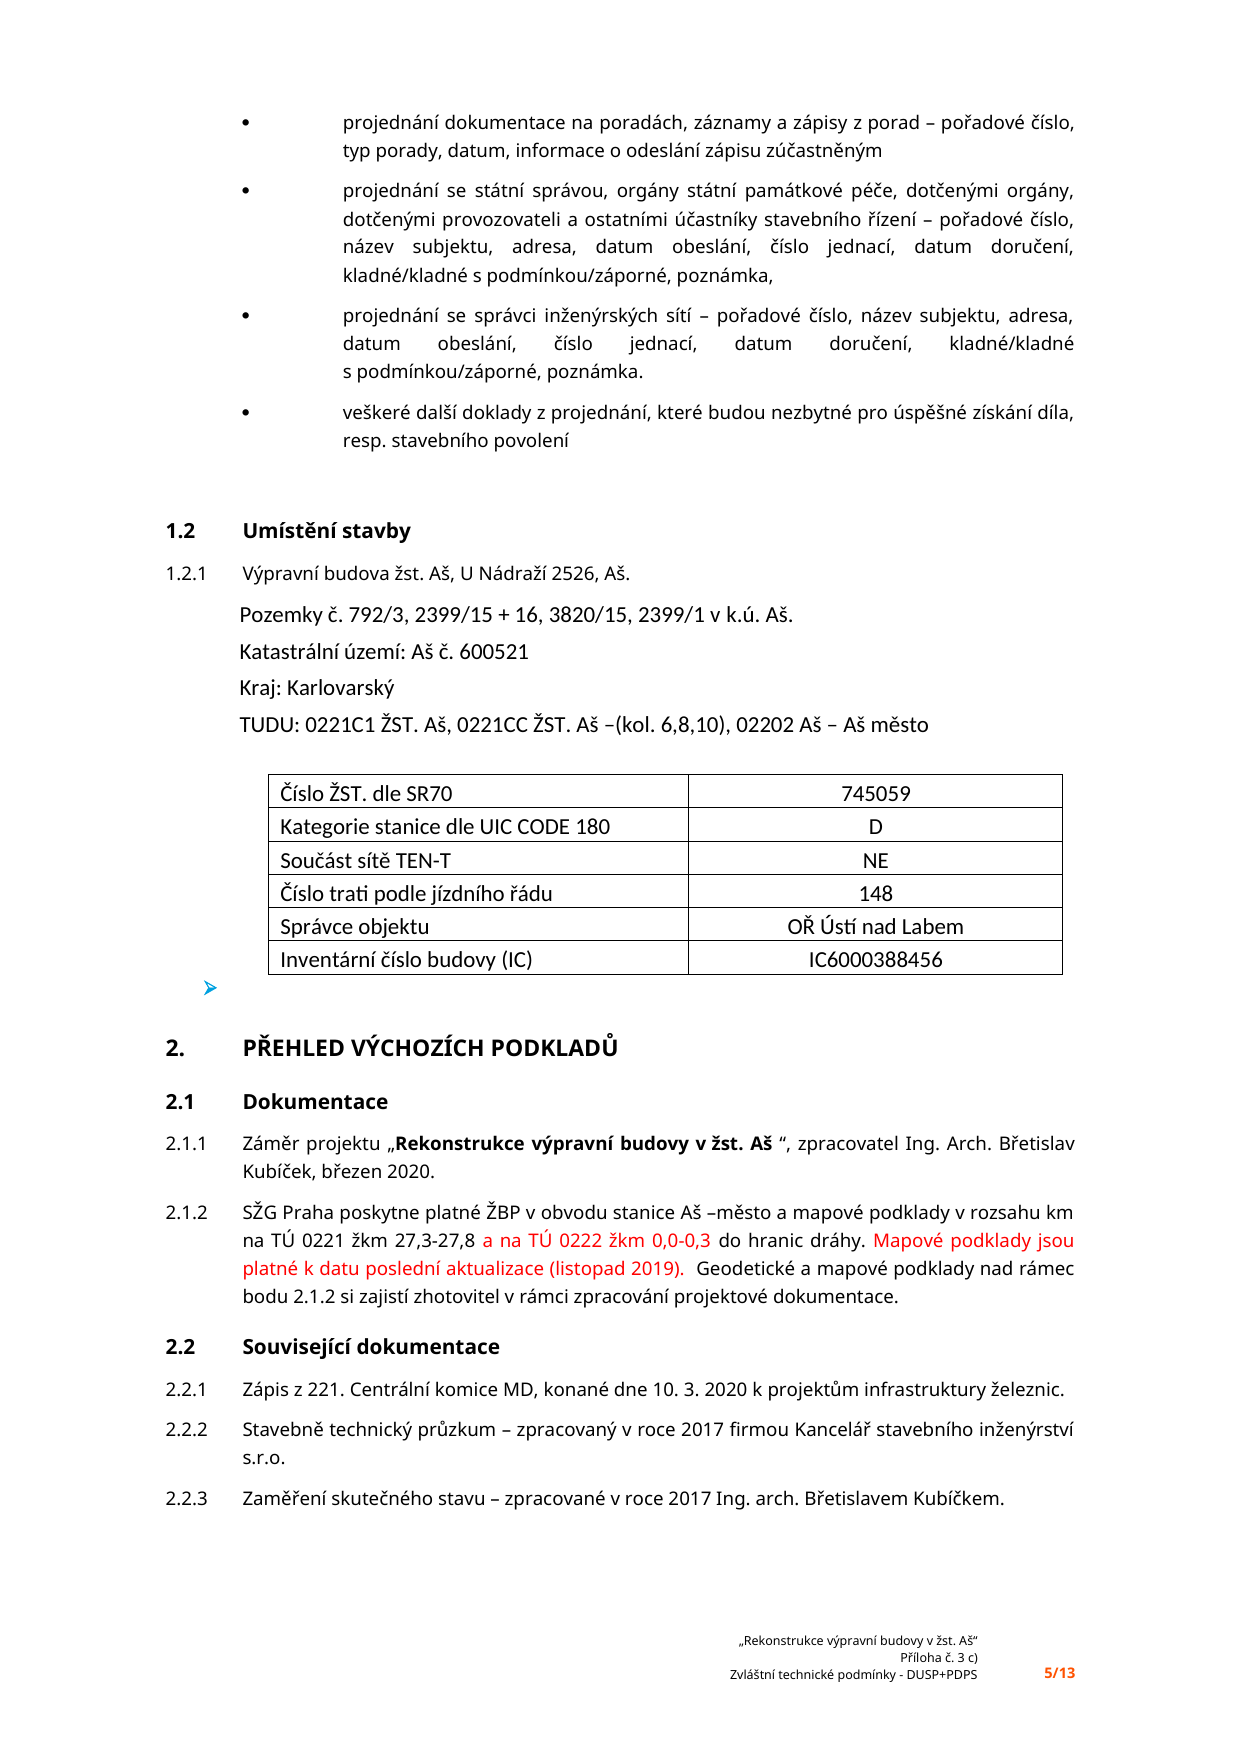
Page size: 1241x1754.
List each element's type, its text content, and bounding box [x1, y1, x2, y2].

text Související dokumentace [165, 1332, 1075, 1361]
text Zápis z 221. Centrální komice MD, konané dne 10. 3. 2020 k projektům infrastruktury železnic. [165, 1376, 1075, 1401]
table_cell D [689, 808, 1062, 841]
table_header Číslo ŽST. dle SR70 [269, 775, 688, 807]
table_cell Inventární číslo budovy (IC) [269, 941, 688, 973]
table_cell OŘ Ústí nad Labem [689, 908, 1062, 940]
table_cell Správce objektu [269, 908, 688, 940]
text SŽG Praha poskytne platné ŽBP v obvodu stanice Aš –město a mapové podklady v rozsahu km na TÚ 0221 žkm 27,3-27,8 a na TÚ 0222 žkm 0,0-0,3 do hranic dráhy. Mapové podklady jsou platné k datu poslední aktualizace (listopad 2019). Geodetické a mapové podklady nad rámec bodu 2.1.2 si zajistí zhotovitel v rámci zpracování projektové dokumentace. [165, 1199, 1075, 1309]
table_cell Kategorie stanice dle UIC CODE 180 [269, 808, 688, 841]
text Stavebně technický průzkum – zpracovaný v roce 2017 firmou Kancelář stavebního inženýrství s.r.o. [165, 1416, 1075, 1470]
table_cell 148 [689, 875, 1062, 907]
text Zaměření skutečného stavu – zpracované v roce 2017 Ing. arch. Břetislavem Kubíčkem. [165, 1485, 1075, 1510]
list projednání se státní správou, orgány státní památkové péče, dotčenými orgány, dotčenými provozovateli a ostatními účastníky stavebního řízení – pořadové číslo, název subjektu, adresa, datum obeslání, číslo jednací, datum doručení, kladné/kladné s podmínkou/záporné, poznámka, [242, 178, 1075, 287]
text Umístění stavby [165, 516, 1075, 545]
list projednání se správci inženýrských sítí – pořadové číslo, název subjektu, adresa, datum obeslání, číslo jednací, datum doručení, kladné/kladné s podmínkou/záporné, poznámka. [242, 302, 1075, 384]
text Dokumentace [165, 1087, 1075, 1115]
table_cell NE [689, 842, 1062, 874]
list Pozemky č. 792/3, 2399/15 + 16, 3820/15, 2399/1 v k.ú. Aš. [239, 601, 1075, 629]
table_cell IC6000388456 [689, 941, 1062, 973]
list projednání dokumentace na poradách, záznamy a zápisy z porad – pořadové číslo, typ porady, datum, informace o odeslání zápisu zúčastněným [242, 109, 1075, 163]
list veškeré další doklady z projednání, které budou nezbytné pro úspěšné získání díla, resp. stavebního povolení [242, 399, 1075, 452]
table_cell Součást sítě TEN-T [269, 842, 688, 874]
text Záměr projektu „Rekonstrukce výpravní budovy v žst. Aš “, zpracovatel Ing. Arch. Břetislav Kubíček, březen 2020. [165, 1131, 1075, 1184]
list Katastrální území: Aš č. 600521 [239, 637, 1075, 665]
table_header 745059 [689, 775, 1062, 807]
text Výpravní budova žst. Aš, U Nádraží 2526, Aš. [165, 560, 1075, 586]
text PŘEHLED VÝCHOZÍCH PODKLADŮ [165, 1032, 1075, 1063]
list TUDU: 0221C1 ŽST. Aš, 0221CC ŽST. Aš –(kol. 6,8,10), 02202 Aš – Aš město [239, 710, 1075, 738]
table_cell Číslo trati podle jízdního řádu [269, 875, 688, 907]
list Kraj: Karlovarský [239, 673, 1075, 701]
